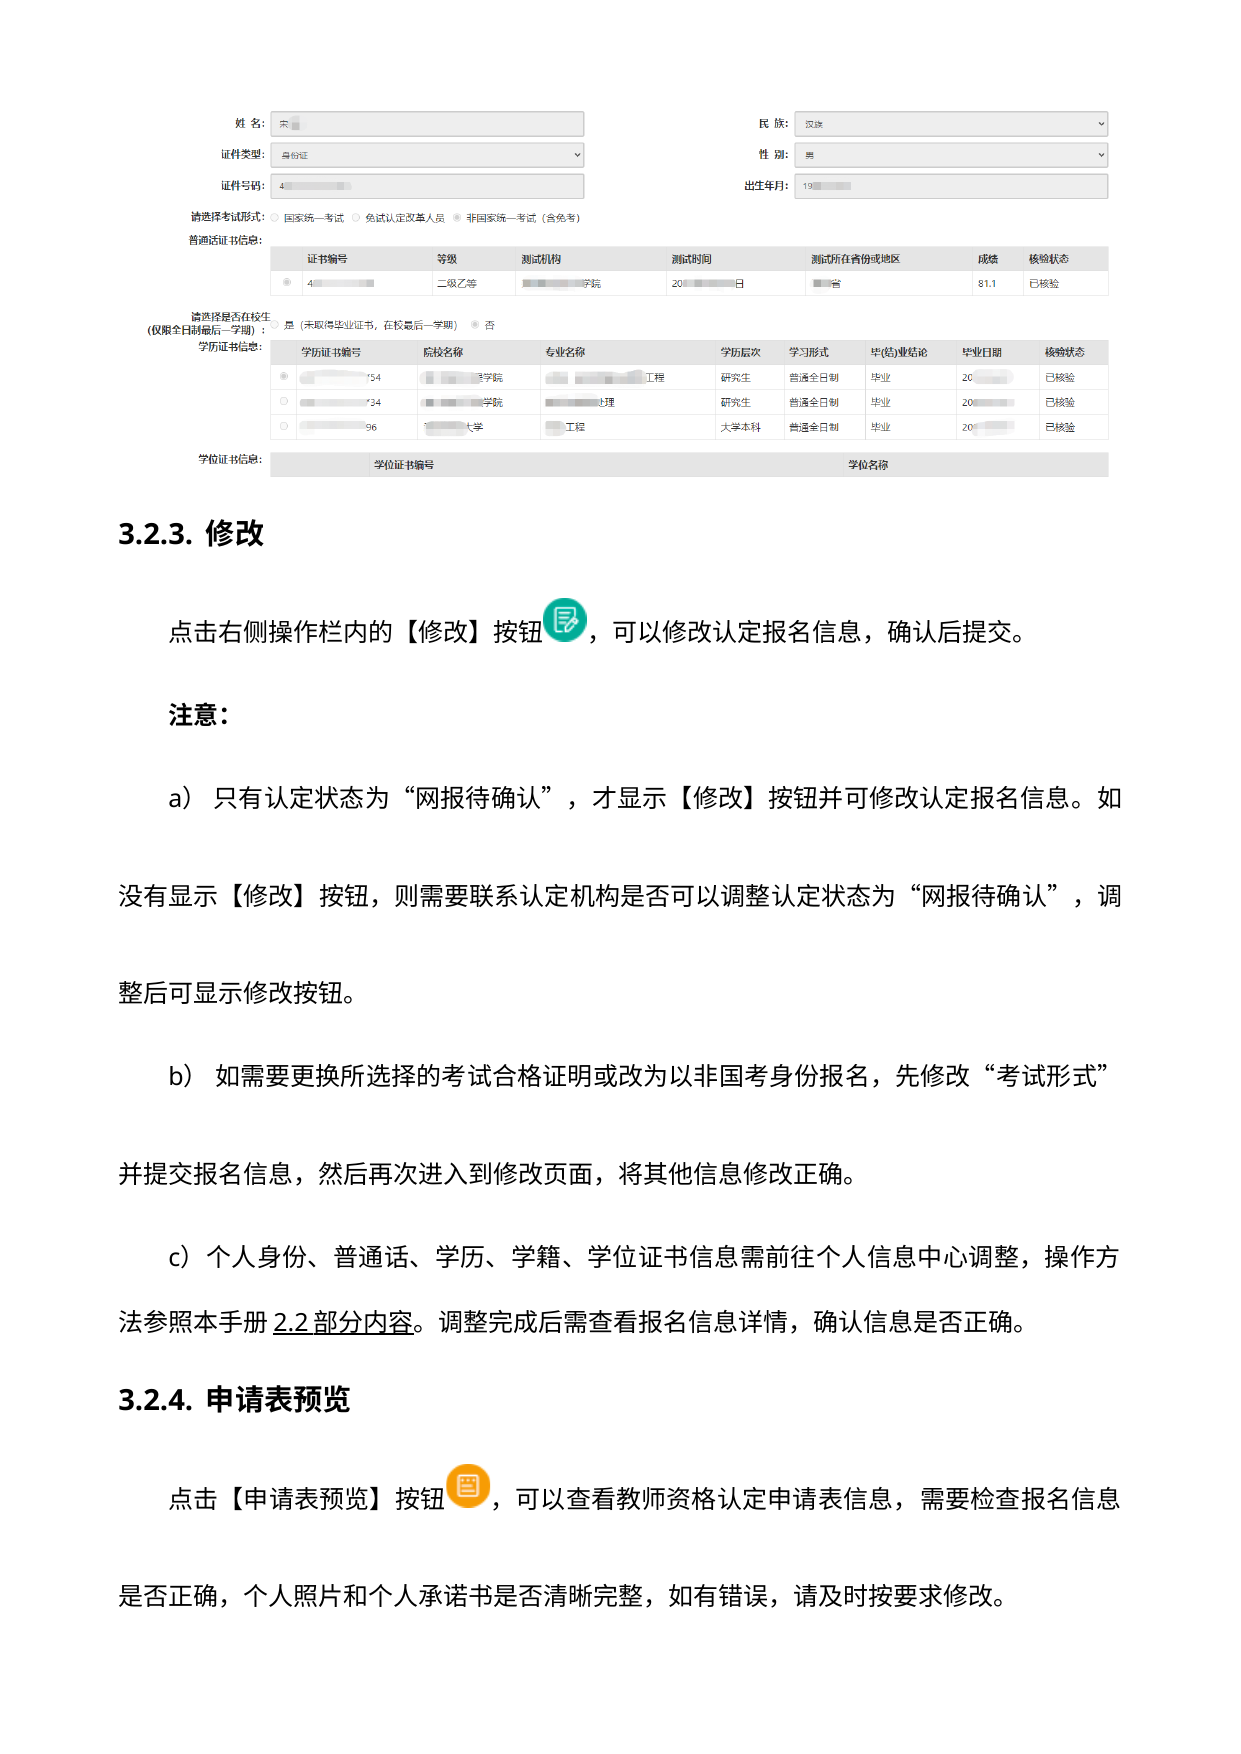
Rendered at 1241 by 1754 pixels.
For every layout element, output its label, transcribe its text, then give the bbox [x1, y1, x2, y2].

subtitle 申请表预览 [118, 1366, 1122, 1431]
picture [543, 598, 587, 642]
text 注意： [118, 681, 1122, 746]
picture [118, 97, 1123, 477]
subtitle 修改 [118, 499, 1122, 564]
text 点击右侧操作栏内的【修改】按钮，可以修改认定报名信息，确认后提交。 [118, 598, 1122, 663]
text a） 只有认定状态为“网报待确认”，才显示【修改】按钮并可修改认定报名信息。如没有显示【修改】按钮，则需要联系认定机构是否可以调整认定状态为“网报待确认”，调整后可显示修改按钮。 [118, 764, 1122, 1024]
text c）个人身份、普通话、学历、学籍、学位证书信息需前往个人信息中心调整，操作方法参照本手册2.2部分内容。调整完成后需查看报名信息详情，确认信息是否正确。 [118, 1223, 1122, 1353]
picture [446, 1464, 491, 1508]
text 点击【申请表预览】按钮，可以查看教师资格认定申请表信息，需要检查报名信息是否正确，个人照片和个人承诺书是否清晰完整，如有错误，请及时按要求修改。 [118, 1464, 1122, 1627]
text b） 如需要更换所选择的考试合格证明或改为以非国考身份报名，先修改“考试形式”并提交报名信息，然后再次进入到修改页面，将其他信息修改正确。 [118, 1042, 1122, 1205]
